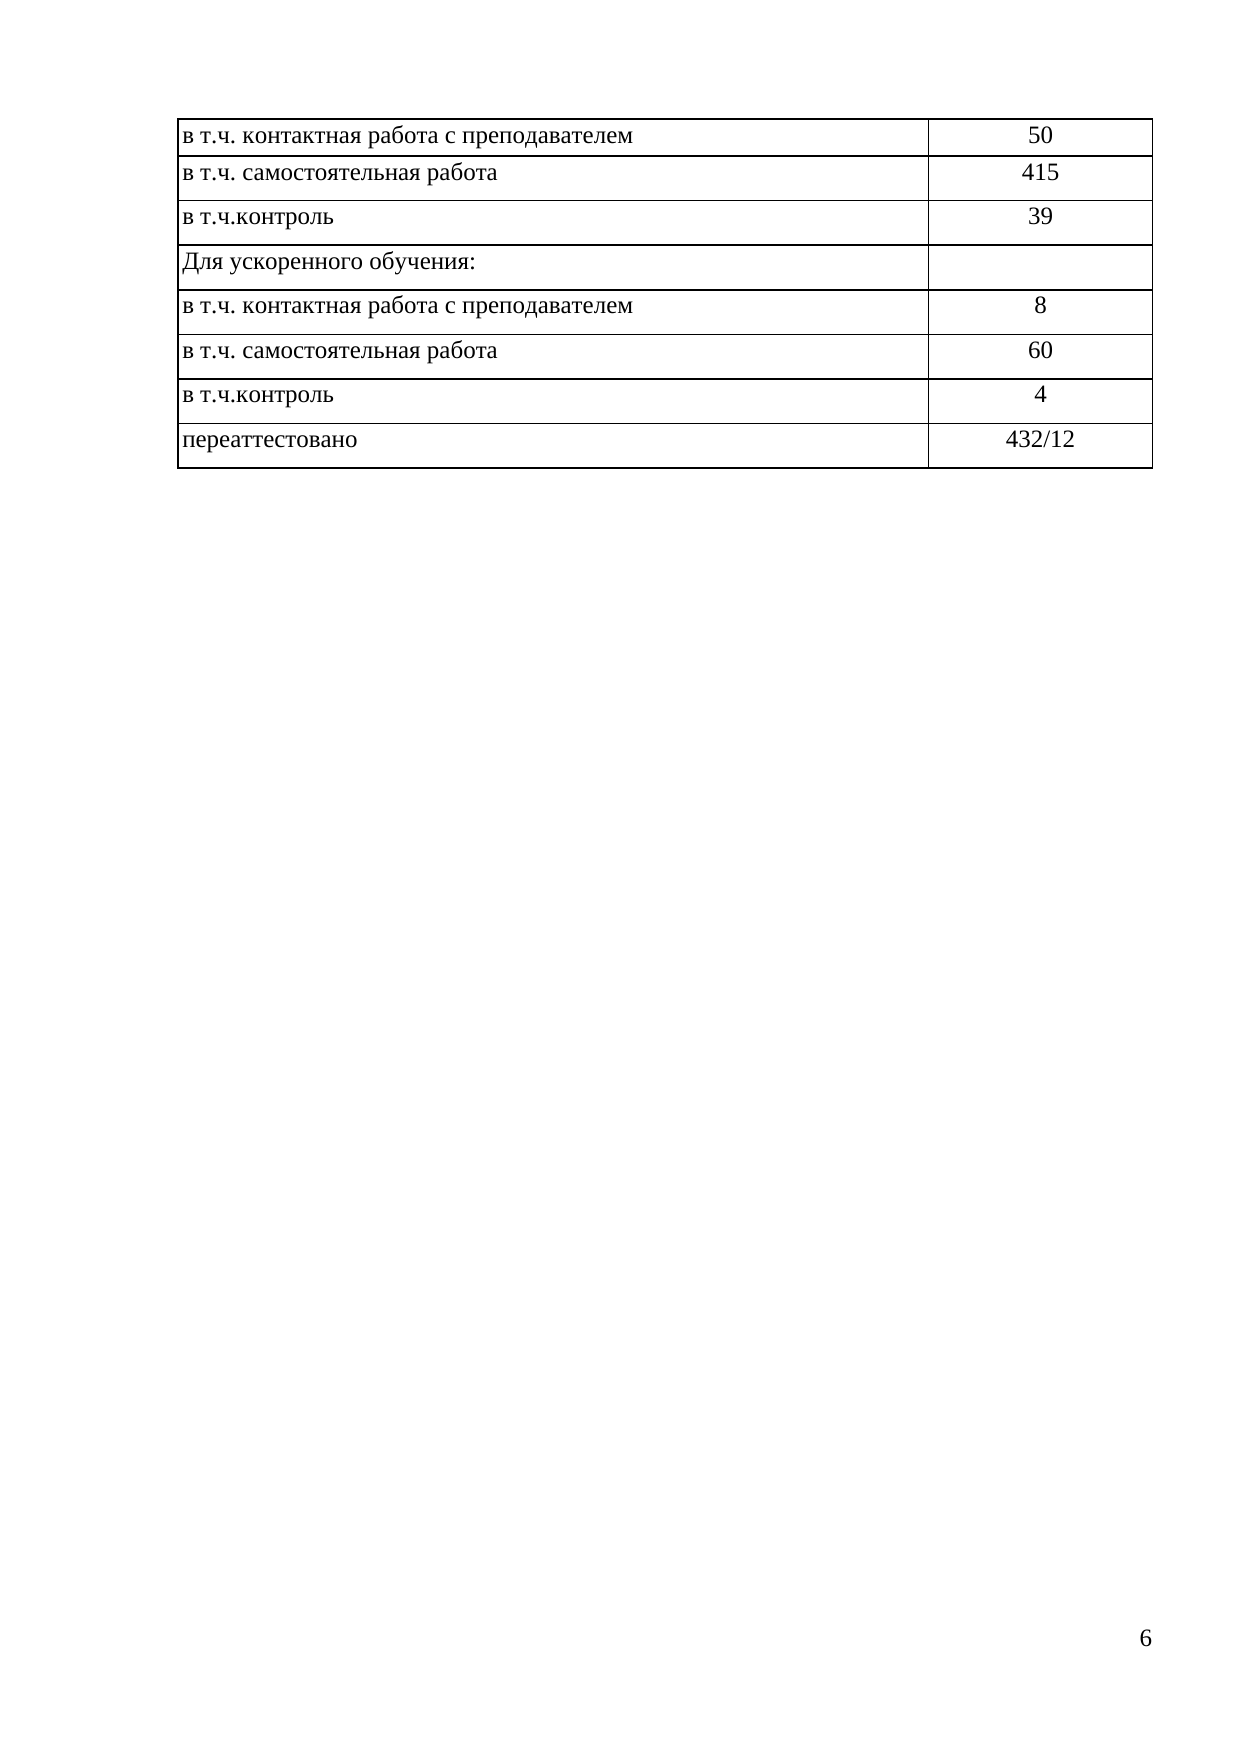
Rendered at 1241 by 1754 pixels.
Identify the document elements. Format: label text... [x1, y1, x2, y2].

table_cell в т.ч.контроль [179, 380, 928, 423]
table_cell в т.ч. контактная работа с преподавателем [179, 120, 928, 155]
table_cell переаттестовано [179, 424, 928, 467]
table_cell 432/12 [929, 424, 1152, 467]
table_cell в т.ч. самостоятельная работа [179, 157, 928, 200]
table_cell 50 [929, 120, 1152, 155]
table_cell в т.ч. контактная работа с преподавателем [179, 291, 928, 333]
table_cell в т.ч. самостоятельная работа [179, 335, 928, 378]
table_cell 415 [929, 157, 1152, 200]
table_cell 8 [929, 291, 1152, 333]
table_cell 39 [929, 201, 1152, 244]
table_cell 4 [929, 380, 1152, 423]
table_cell [929, 246, 1152, 289]
table_cell в т.ч.контроль [179, 201, 928, 244]
table_cell 60 [929, 335, 1152, 378]
table_cell Для ускоренного обучения: [179, 246, 928, 289]
